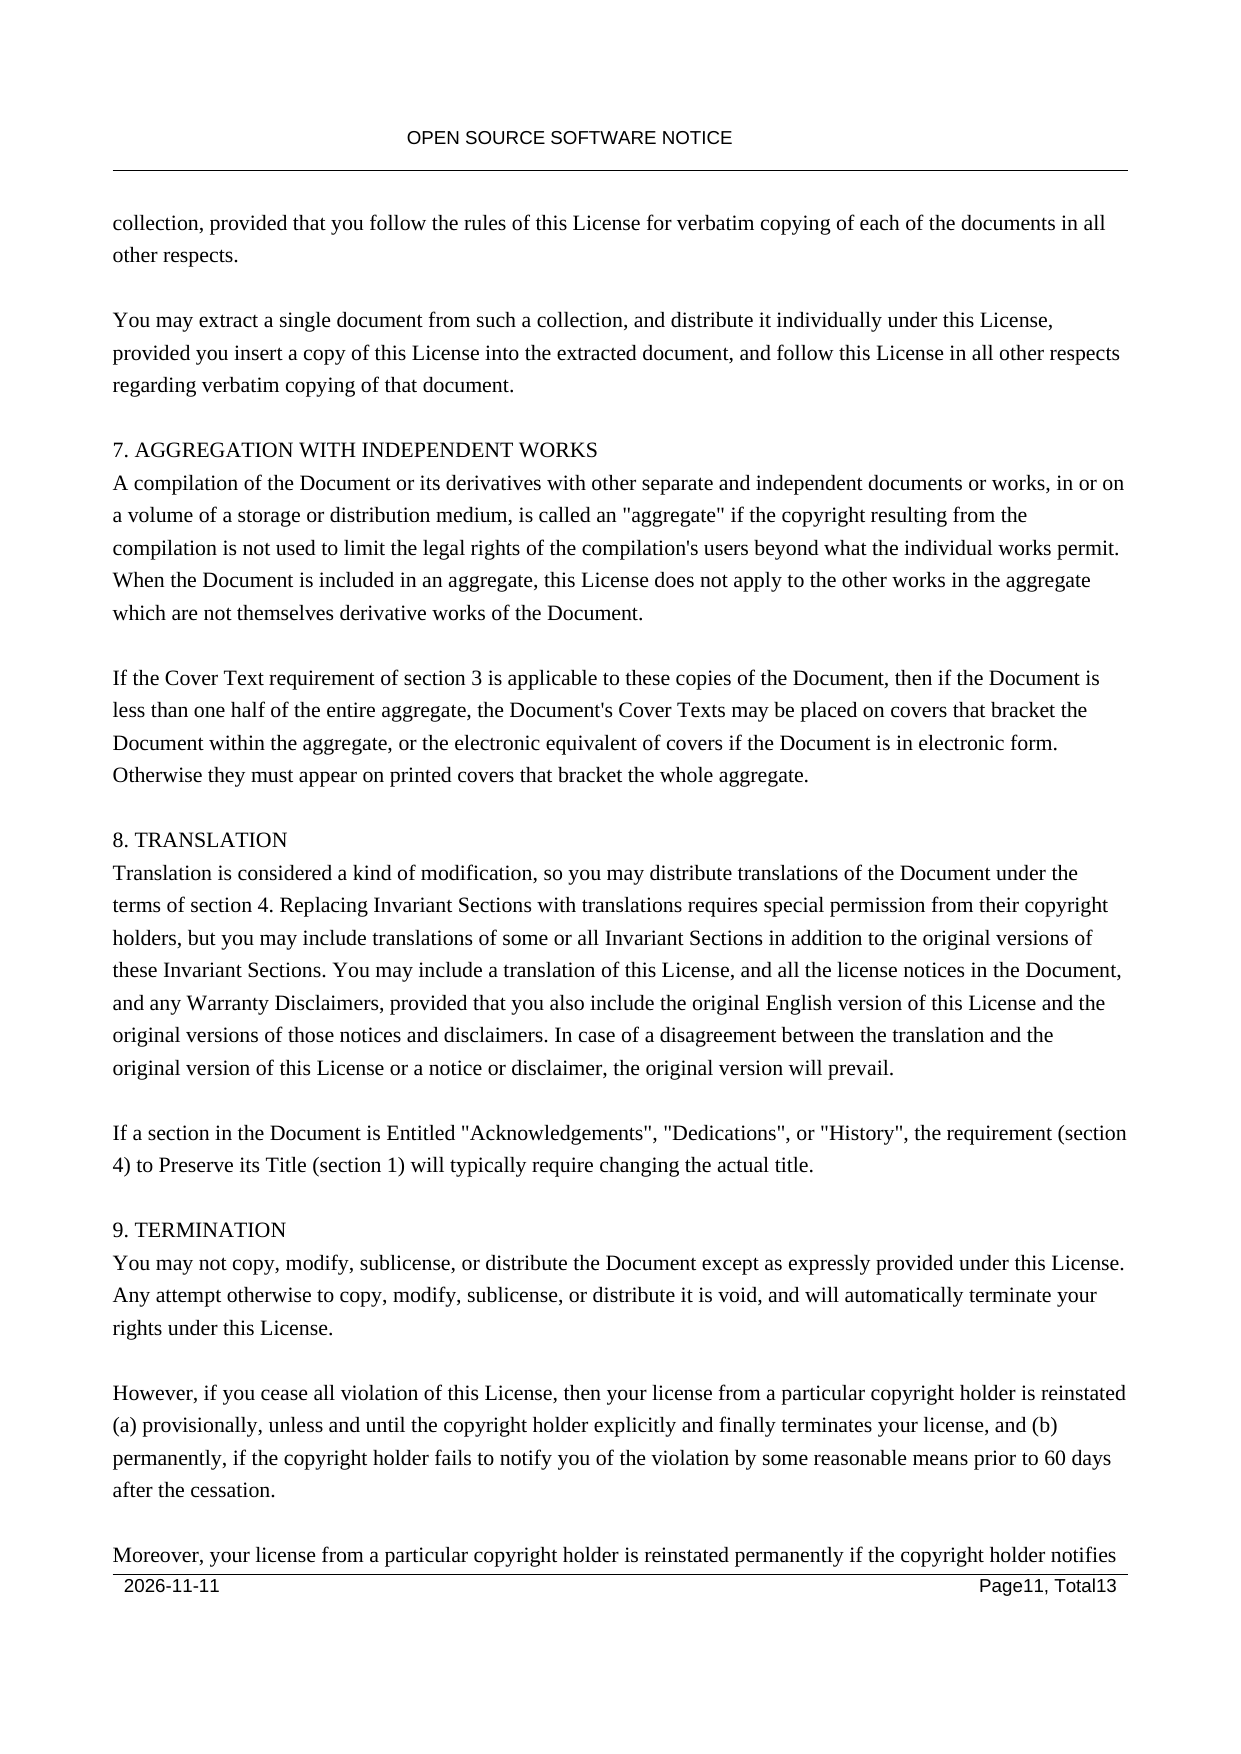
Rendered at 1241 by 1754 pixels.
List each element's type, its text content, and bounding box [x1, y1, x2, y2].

text You may extract a single document from such a collection, and distribute it individually under this License, provided you insert a copy of this License into the extracted document, and follow this License in all other respects regarding verbatim copying of that document. [112, 304, 1128, 401]
text 9. TERMINATION [112, 1214, 1128, 1246]
text You may not copy, modify, sublicense, or distribute the Document except as expressly provided under this License. Any attempt otherwise to copy, modify, sublicense, or distribute it is void, and will automatically terminate your rights under this License. [112, 1246, 1128, 1344]
text If the Cover Text requirement of section 3 is applicable to these copies of the Document, then if the Document is less than one half of the entire aggregate, the Document's Cover Texts may be placed on covers that bracket the Document within the aggregate, or the electronic equivalent of covers if the Document is in electronic form. Otherwise they must appear on printed covers that bracket the whole aggregate. [112, 661, 1128, 791]
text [112, 1539, 1128, 1571]
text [112, 206, 1128, 271]
text 8. TRANSLATION [112, 824, 1128, 856]
text Translation is considered a kind of modification, so you may distribute translations of the Document under the terms of section 4. Replacing Invariant Sections with translations requires special permission from their copyright holders, but you may include translations of some or all Invariant Sections in addition to the original versions of these Invariant Sections. You may include a translation of this License, and all the license notices in the Document, and any Warranty Disclaimers, provided that you also include the original English version of this License and the original versions of those notices and disclaimers. In case of a disagreement between the translation and the original version of this License or a notice or disclaimer, the original version will prevail. [112, 856, 1128, 1084]
text A compilation of the Document or its derivatives with other separate and independent documents or works, in or on a volume of a storage or distribution medium, is called an "aggregate" if the copyright resulting from the compilation is not used to limit the legal rights of the compilation's users beyond what the individual works permit. When the Document is included in an aggregate, this License does not apply to the other works in the aggregate which are not themselves derivative works of the Document. [112, 466, 1128, 629]
text However, if you cease all violation of this License, then your license from a particular copyright holder is reinstated (a) provisionally, unless and until the copyright holder explicitly and finally terminates your license, and (b) permanently, if the copyright holder fails to notify you of the violation by some reasonable means prior to 60 days after the cessation. [112, 1376, 1128, 1506]
text 7. AGGREGATION WITH INDEPENDENT WORKS [112, 434, 1128, 466]
text If a section in the Document is Entitled "Acknowledgements", "Dedications", or "History", the requirement (section 4) to Preserve its Title (section 1) will typically require changing the actual title. [112, 1116, 1128, 1181]
